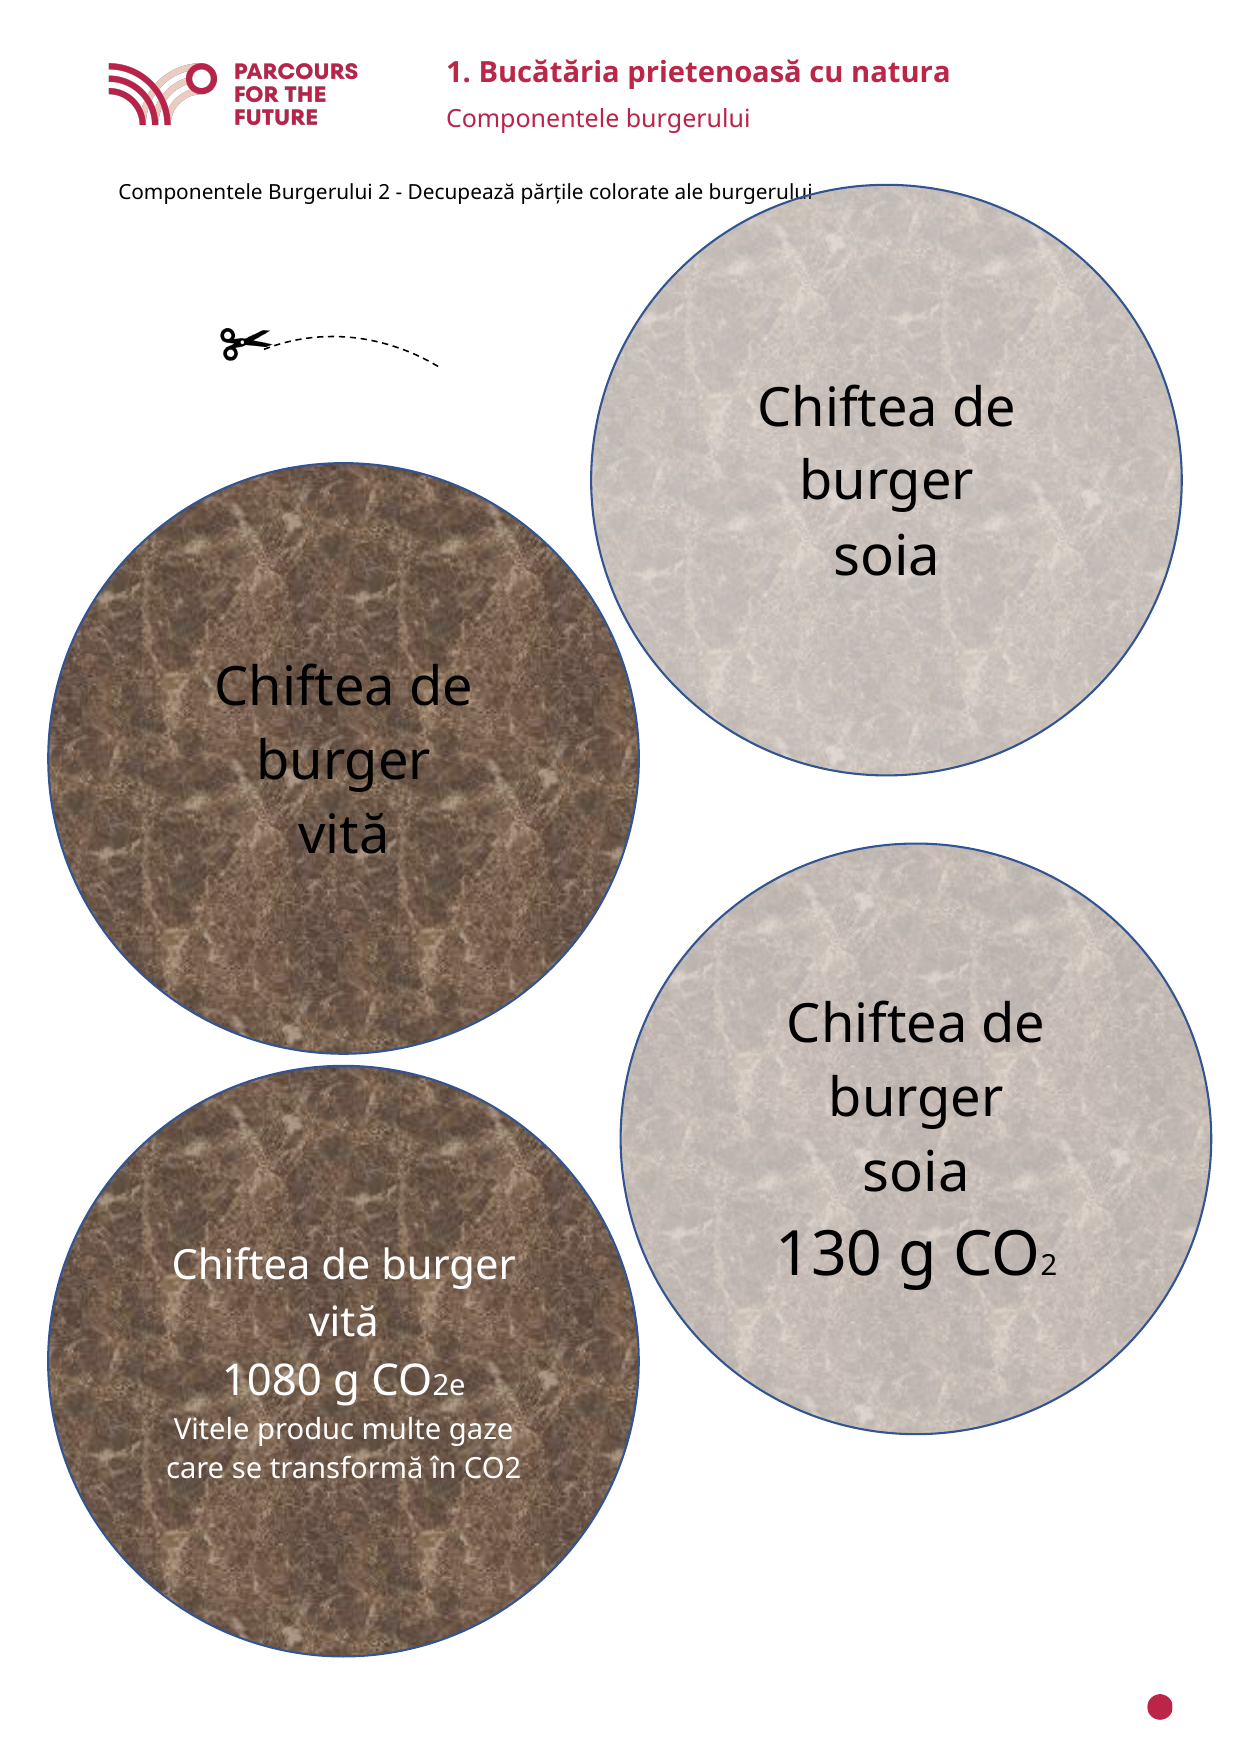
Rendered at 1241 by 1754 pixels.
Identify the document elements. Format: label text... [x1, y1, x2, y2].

picture [73, 29, 393, 159]
text Componentele burgerului 3 - Decupează părțile colorate ale burgerului [118, 210, 762, 238]
picture [204, 301, 284, 382]
picture [1147, 1694, 1173, 1720]
